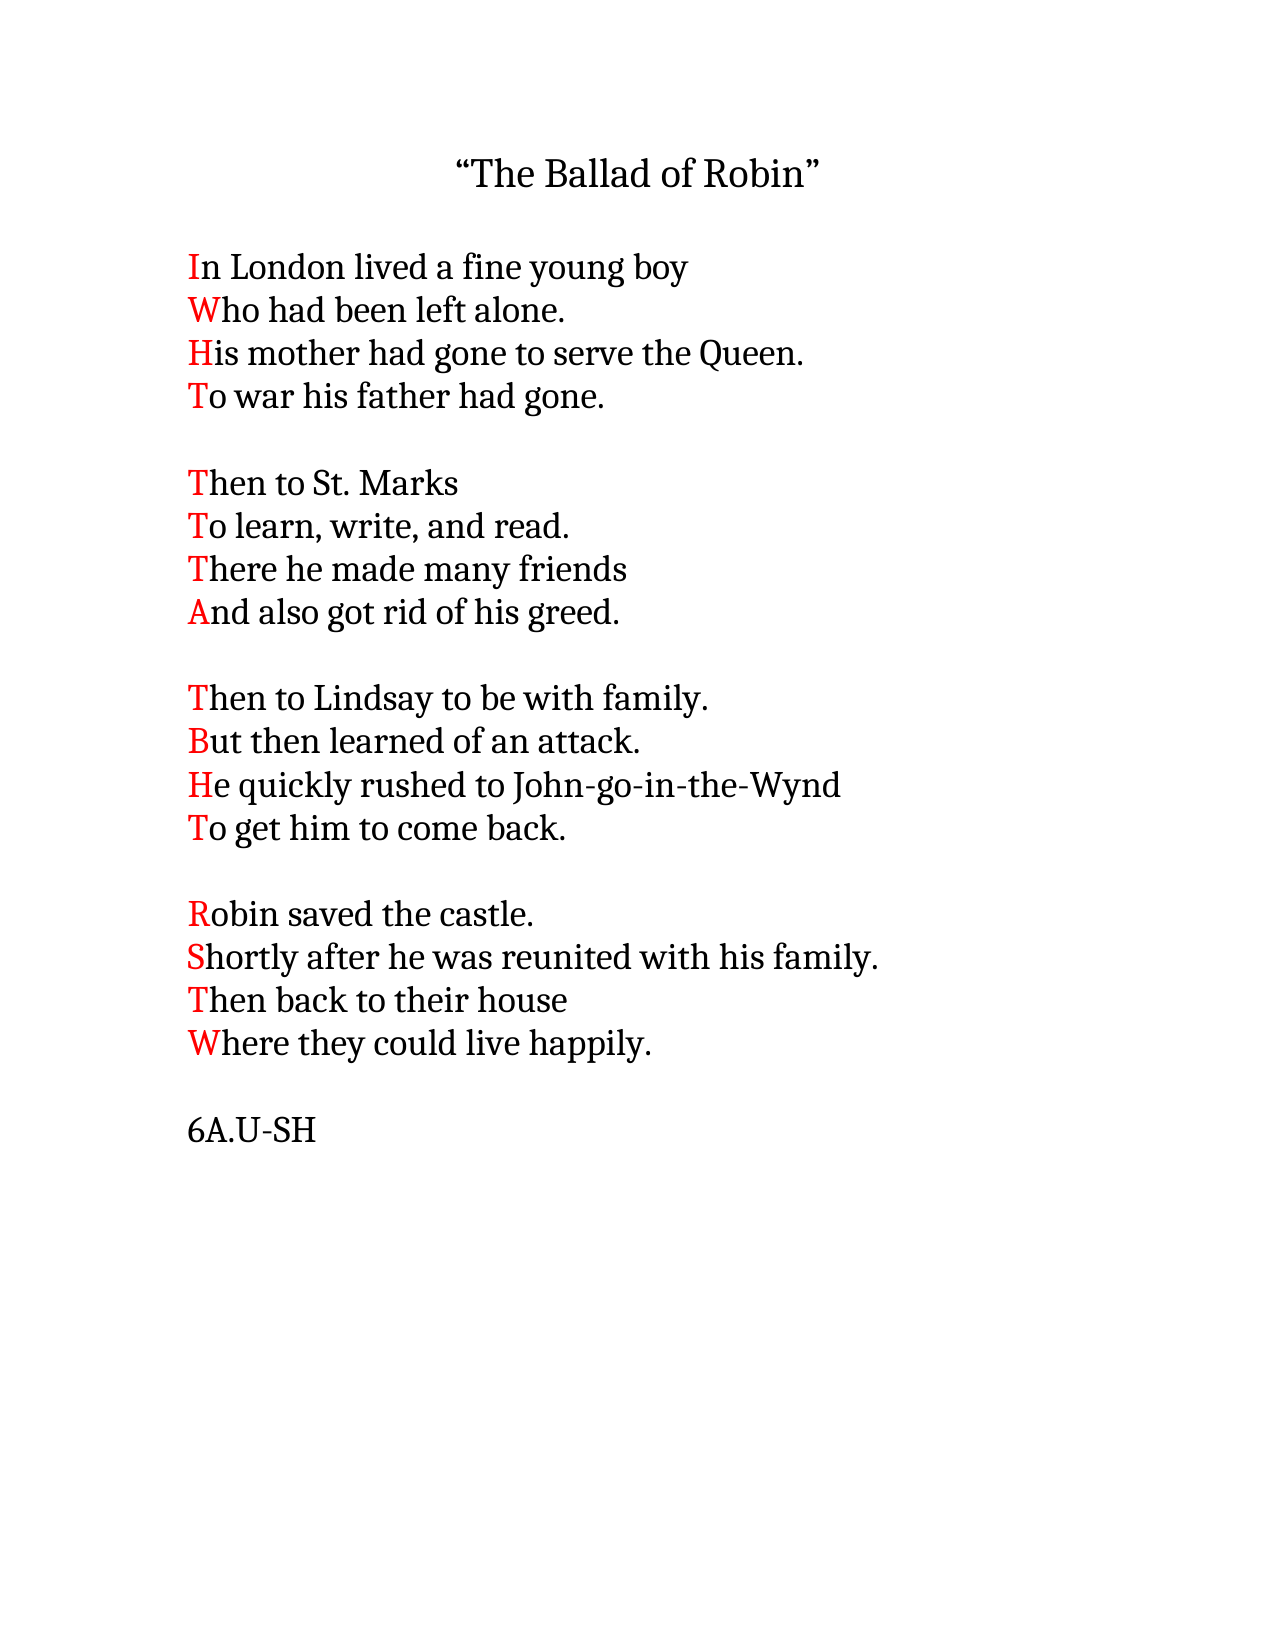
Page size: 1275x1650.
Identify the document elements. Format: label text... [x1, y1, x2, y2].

text Then back to their house [187, 979, 1087, 1022]
text But then learned of an attack. [187, 720, 1087, 763]
text In London lived a fine young boy [187, 246, 1087, 289]
text Then to Lindsay to be with family. [187, 677, 1087, 720]
text Shortly after he was reunited with his family. [187, 936, 1087, 979]
text Who had been left alone. [187, 289, 1087, 332]
text To war his father had gone. [187, 375, 1087, 418]
text And also got rid of his greed. [187, 591, 1087, 634]
text “The Ballad of Robin” [187, 150, 1087, 198]
text His mother had gone to serve the Queen. [187, 332, 1087, 375]
text Robin saved the castle. [187, 893, 1087, 936]
text He quickly rushed to John-go-in-the-Wynd [187, 763, 1087, 806]
text 6A.U-SH [187, 1108, 1087, 1151]
text To learn, write, and read. [187, 504, 1087, 548]
text Where they could live happily. [187, 1022, 1087, 1065]
text To get him to come back. [187, 806, 1087, 849]
text Then to St. Marks [187, 461, 1087, 504]
text There he made many friends [187, 548, 1087, 591]
